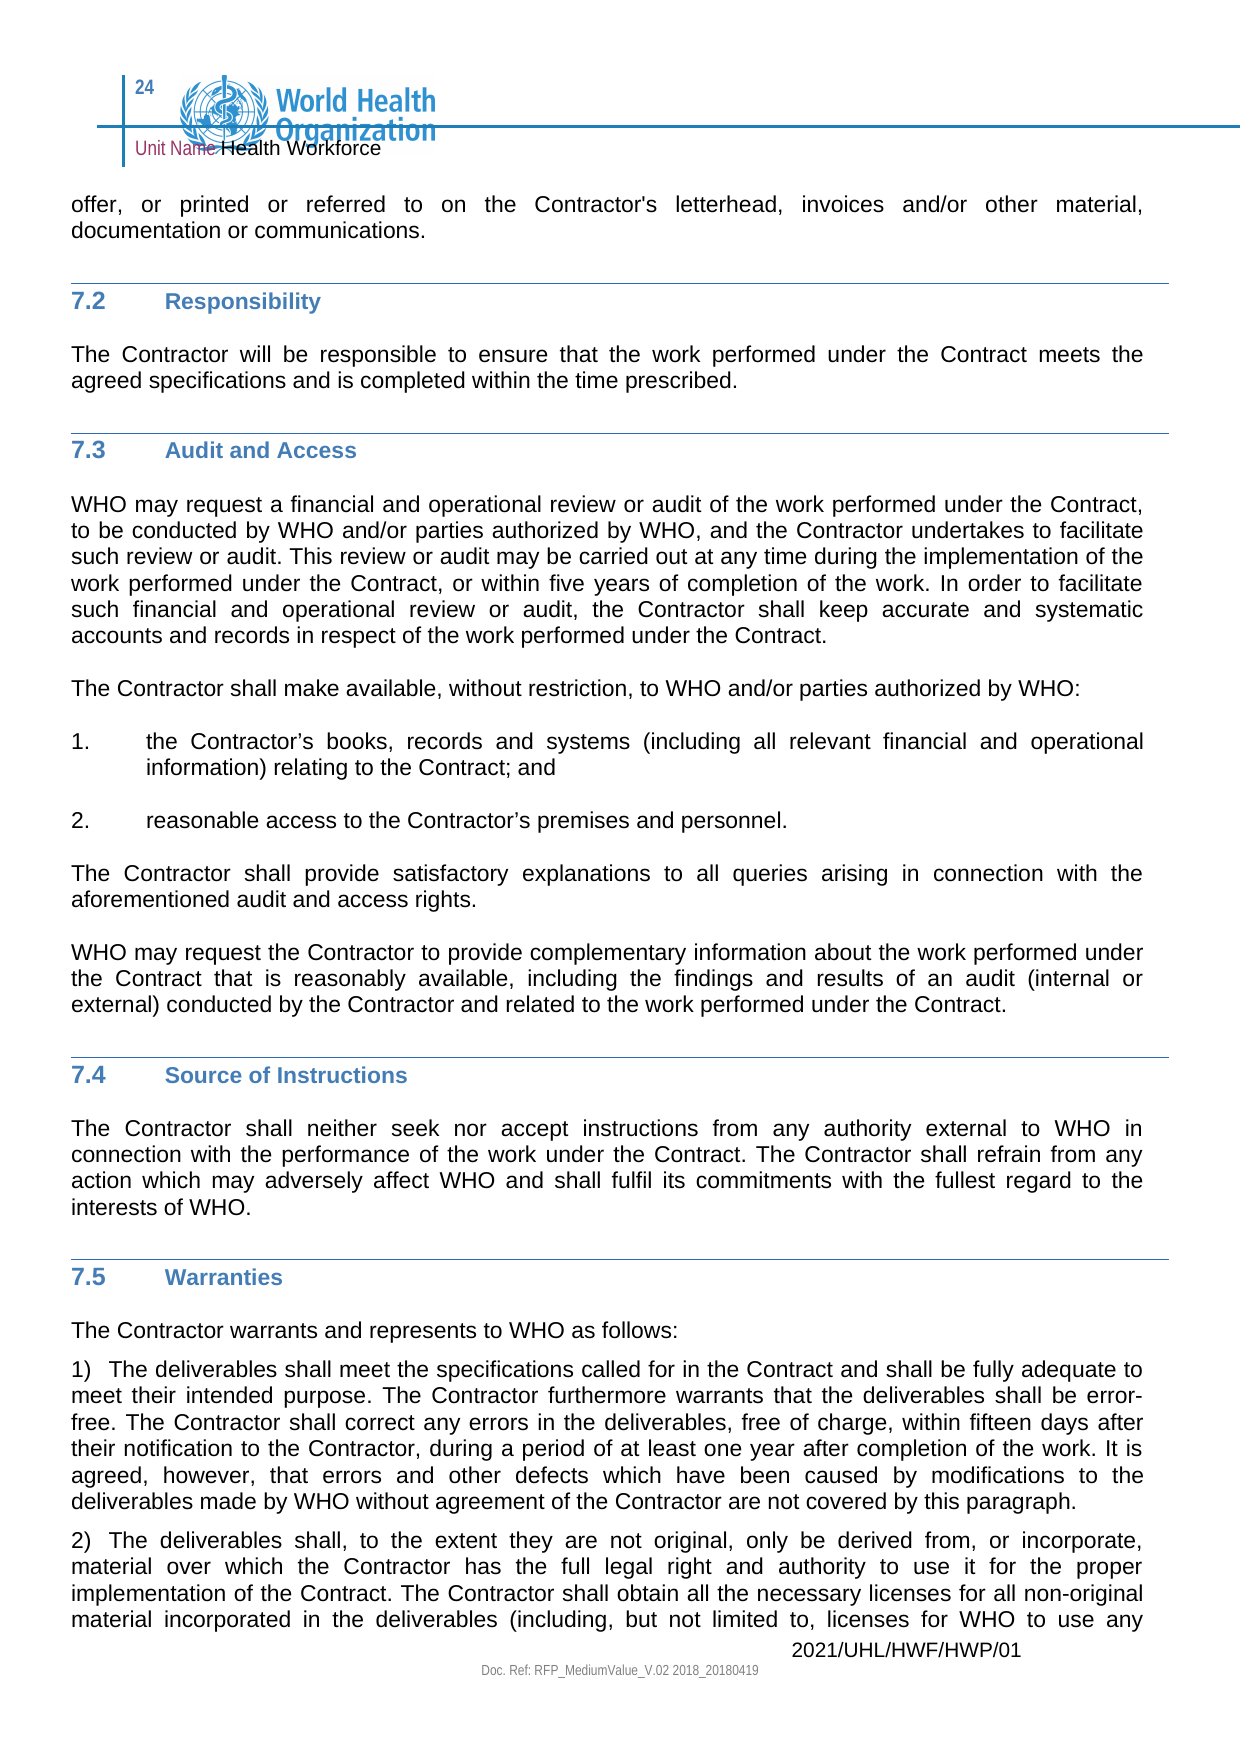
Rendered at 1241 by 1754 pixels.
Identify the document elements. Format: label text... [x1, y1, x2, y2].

list the Contractor’s books, records and systems (including all relevant financial and operational information) relating to the Contract; and [71, 728, 1144, 781]
subtitle Responsibility [71, 284, 1169, 314]
picture [224, 148, 231, 154]
picture [343, 145, 349, 154]
picture [272, 145, 277, 154]
list The deliverables shall meet the specifications called for in the Contract and shall be fully adequate to meet their intended purpose. The Contractor furthermore warrants that the deliverables shall be error-free. The Contractor shall correct any errors in the deliverables, free of charge, within fifteen days after their notification to the Contractor, during a period of at least one year after completion of the work. It is agreed, however, that errors and other defects which have been caused by modifications to the deliverables made by WHO without agreement of the Contractor are not covered by this paragraph. [71, 1356, 1144, 1514]
text WHO may request the Contractor to provide complementary information about the work performed under the Contract that is reasonably available, including the findings and results of an audit (internal or external) conducted by the Contractor and related to the work performed under the Contract. [71, 939, 1144, 1018]
text The Contractor warrants and represents to WHO as follows: [71, 1317, 1144, 1344]
text The Contractor will be responsible to ensure that the work performed under the Contract meets the agreed specifications and is completed within the time prescribed. [71, 341, 1144, 393]
text The Contractor shall neither seek nor accept instructions from any authority external to WHO in connection with the performance of the work under the Contract. The Contractor shall refrain from any action which may adversely affect WHO and shall fulfil its commitments with the fullest regard to the interests of WHO. [71, 1115, 1144, 1220]
subtitle Warranties [71, 1260, 1169, 1291]
picture [180, 75, 435, 125]
picture [293, 144, 299, 154]
list reasonable access to the Contractor’s premises and personnel. [71, 807, 1144, 833]
subtitle Source of Instructions [71, 1058, 1169, 1088]
picture [309, 145, 315, 154]
picture [180, 128, 435, 154]
text The Contractor shall make available, without restriction, to WHO and/or parties authorized by WHO: [71, 675, 1144, 701]
text WHO may request a financial and operational review or audit of the work performed under the Contract, to be conducted by WHO and/or parties authorized by WHO, and the Contractor undertakes to facilitate such review or audit. This review or audit may be carried out at any time during the implementation of the work performed under the Contract, or within five years of completion of the work. In order to facilitate such financial and operational review or audit, the Contractor shall keep accurate and systematic accounts and records in respect of the work performed under the Contract. [71, 491, 1144, 649]
subtitle Audit and Access [71, 434, 1169, 464]
text The Contractor shall provide satisfactory explanations to all queries arising in connection with the aforementioned audit and access rights. [71, 859, 1144, 912]
